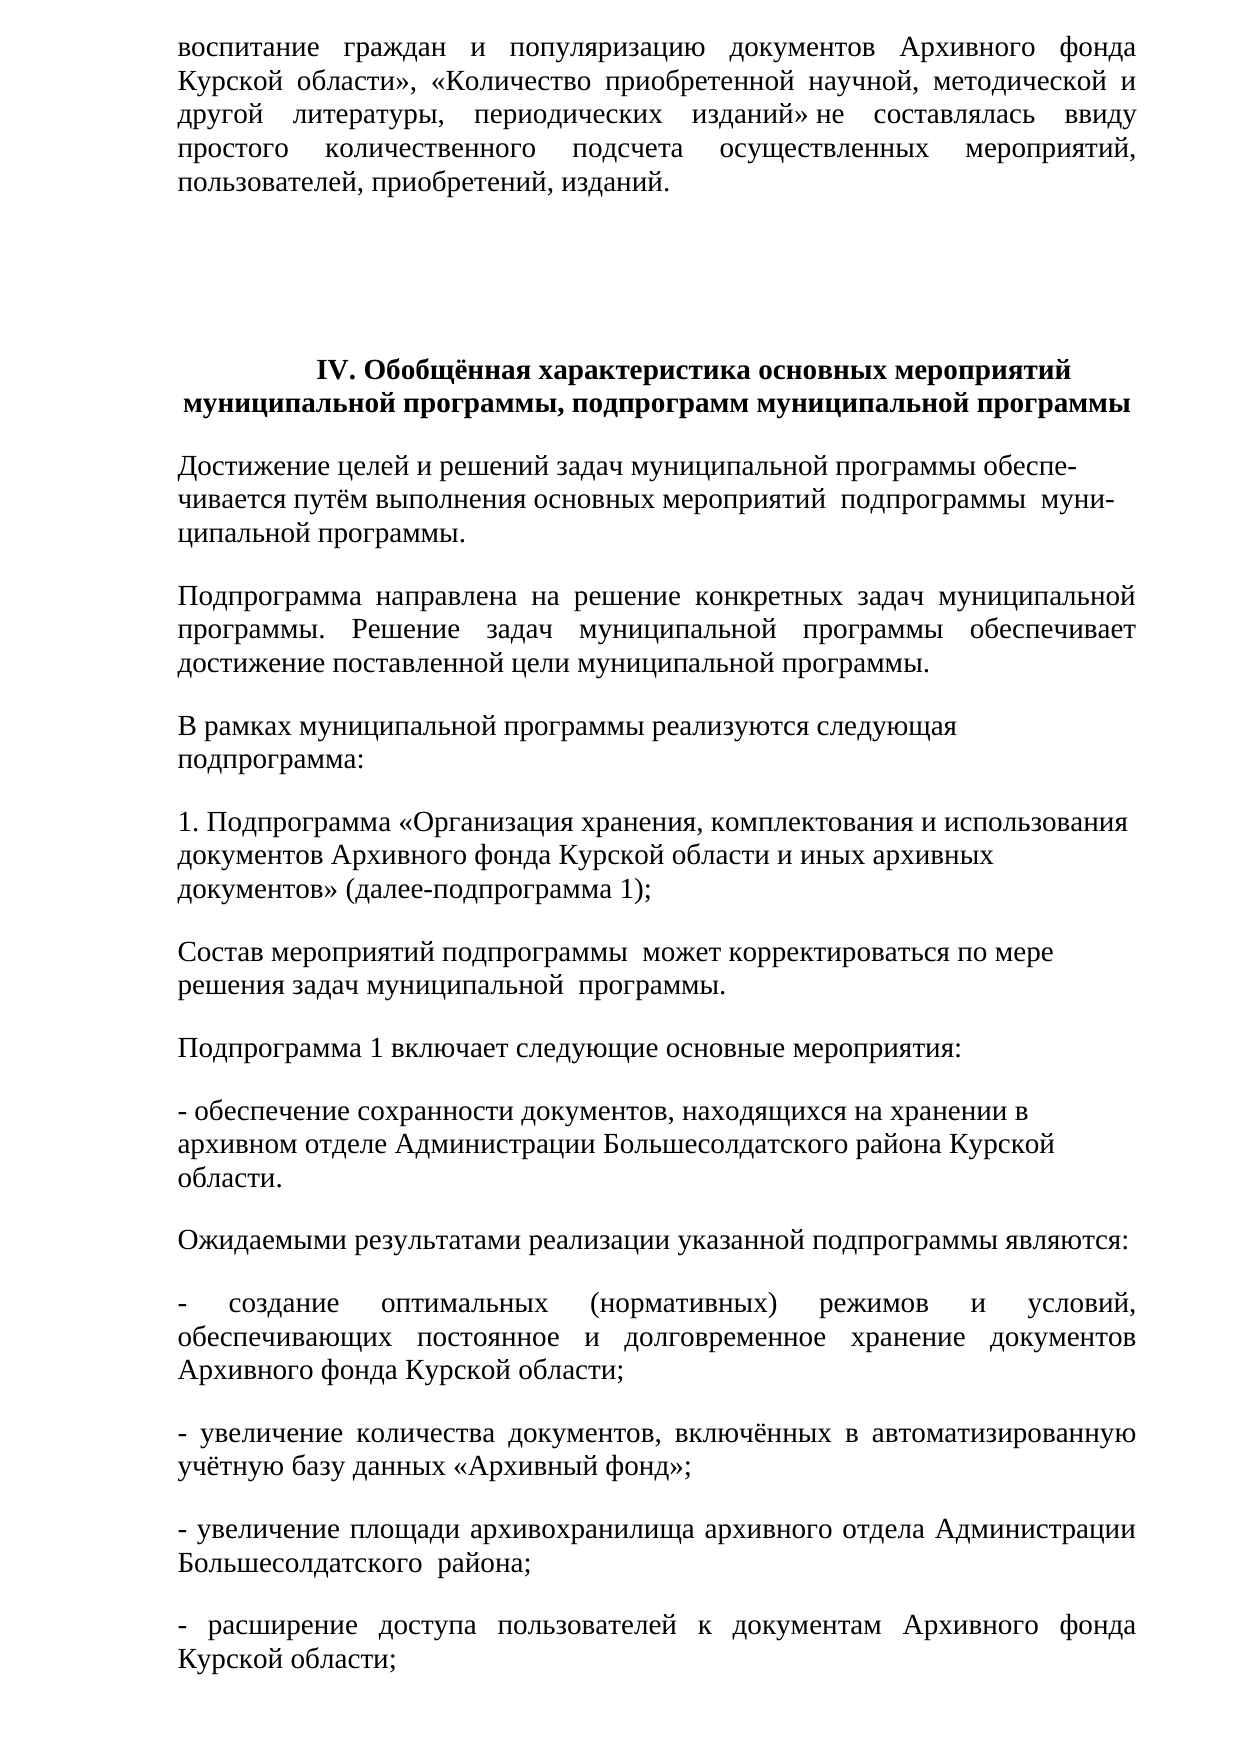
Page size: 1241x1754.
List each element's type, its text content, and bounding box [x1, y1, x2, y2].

text В рамках муниципальной программы реализуются следующая подпрограмма: [177, 708, 1137, 775]
text - создание оптимальных (нормативных) режимов и условий, обеспечивающих постоянное и долговременное хранение документов Архивного фонда Курской области; [177, 1285, 1137, 1386]
text Состав мероприятий подпрограммы может корректироваться по мере решения задач муниципальной программы. [177, 934, 1137, 1001]
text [177, 29, 1137, 197]
text - увеличение площади архивохранилища архивного отдела Администрации Большесолдатского района; [177, 1511, 1137, 1578]
text - обеспечение сохранности документов, находящихся на хранении в архивном отделе Администрации Большесолдатского района Курской области. [177, 1093, 1137, 1193]
text - расширение доступа пользователей к документам Архивного фонда Курской области; [177, 1607, 1137, 1674]
text 1. Подпрограмма «Организация хранения, комплектования и использования документов Архивного фонда Курской области и иных архивных документов» (далее-подпрограмма 1); [177, 804, 1137, 904]
text Подпрограмма 1 включает следующие основные мероприятия: [177, 1030, 1137, 1063]
text - увеличение количества документов, включённых в автоматизированную учётную базу данных «Архивный фонд»; [177, 1415, 1137, 1482]
text Подпрограмма направлена на решение конкретных задач муниципальной программы. Решение задач муниципальной программы обеспечивает достижение поставленной цели муниципальной программы. [177, 578, 1137, 678]
text Ожидаемыми результатами реализации указанной подпрограммы являются: [177, 1222, 1137, 1256]
text Достижение целей и решений задач муниципальной программы обеспе-чивается путём выполнения основных мероприятий подпрограммы муни-ципальной программы. [177, 448, 1137, 549]
text IV. Обобщённая характеристика основных мероприятий муниципальной программы, подпрограмм муниципальной программы [177, 352, 1137, 419]
